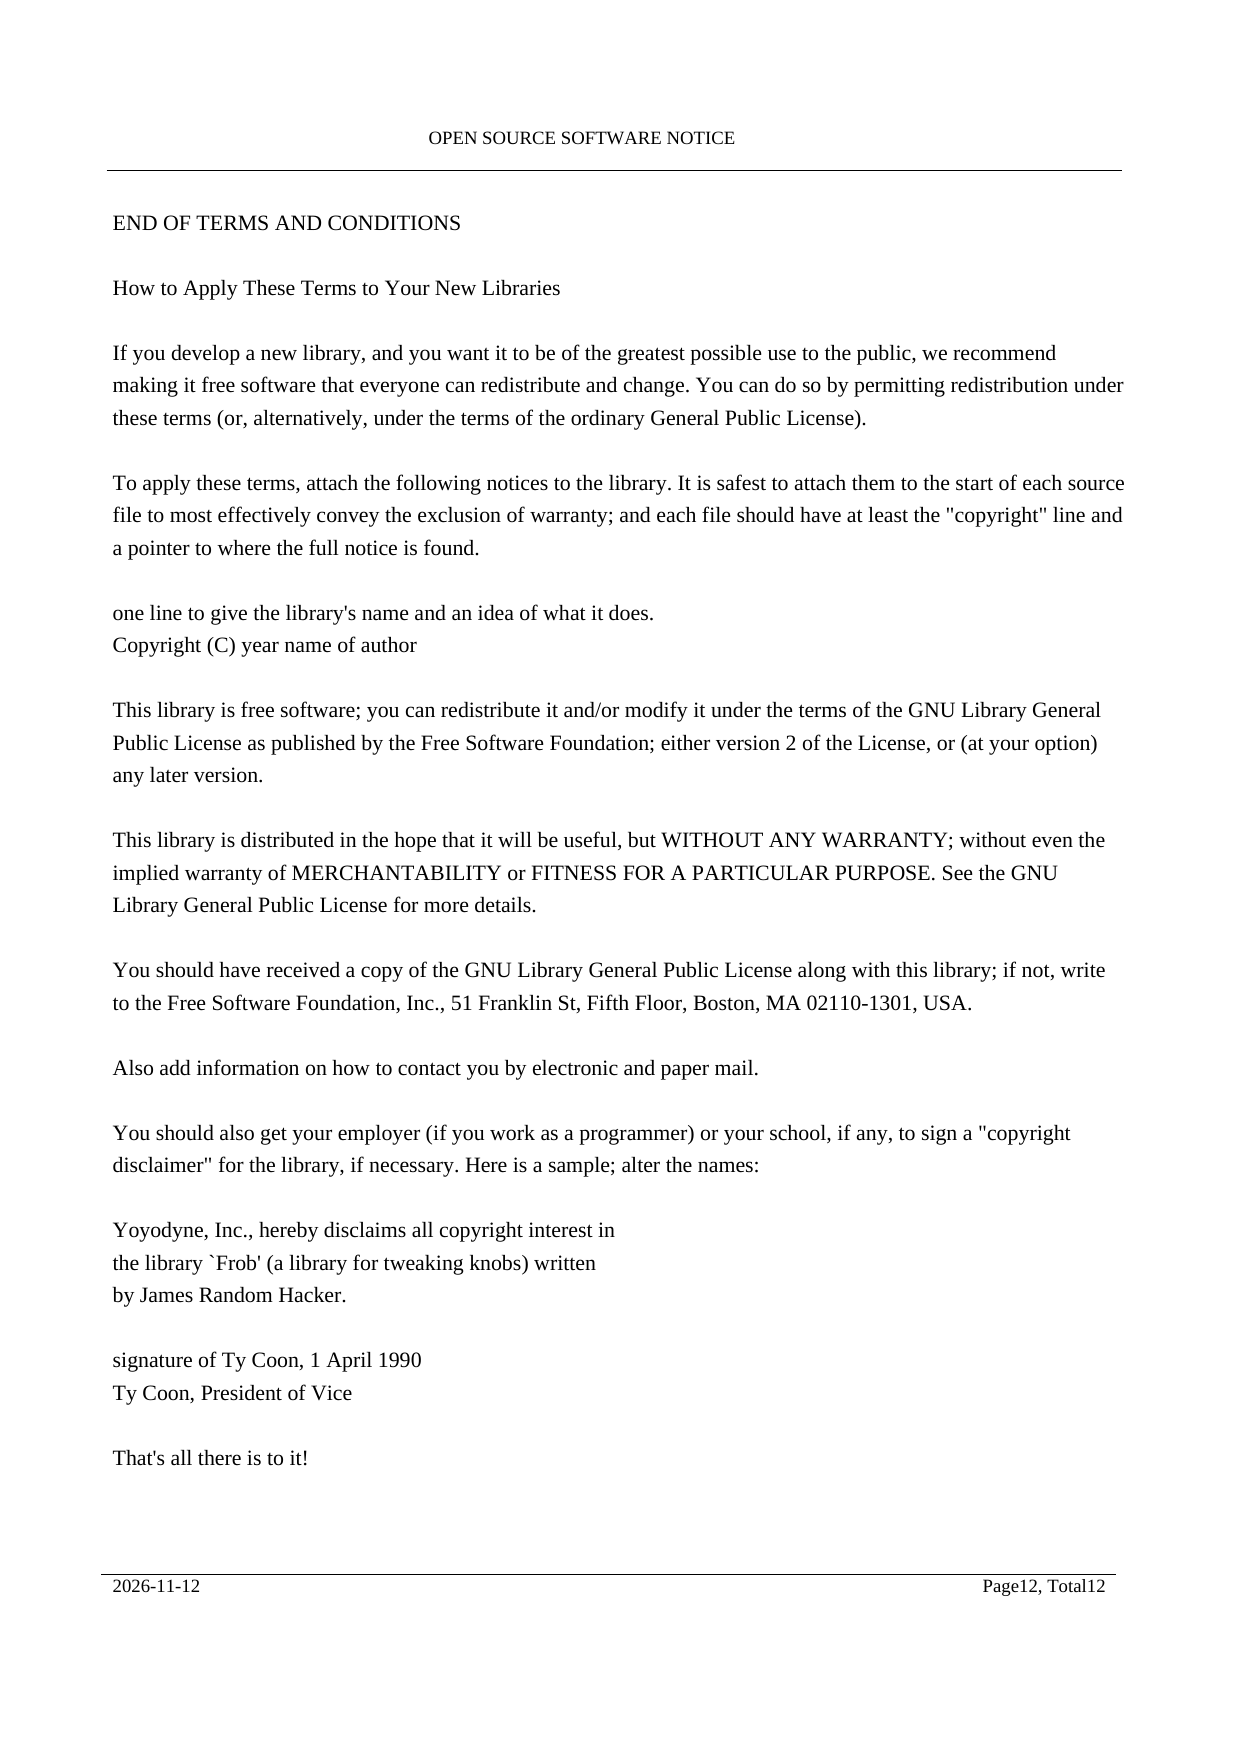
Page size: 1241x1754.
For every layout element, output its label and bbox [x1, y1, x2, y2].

text [112, 206, 1128, 1474]
